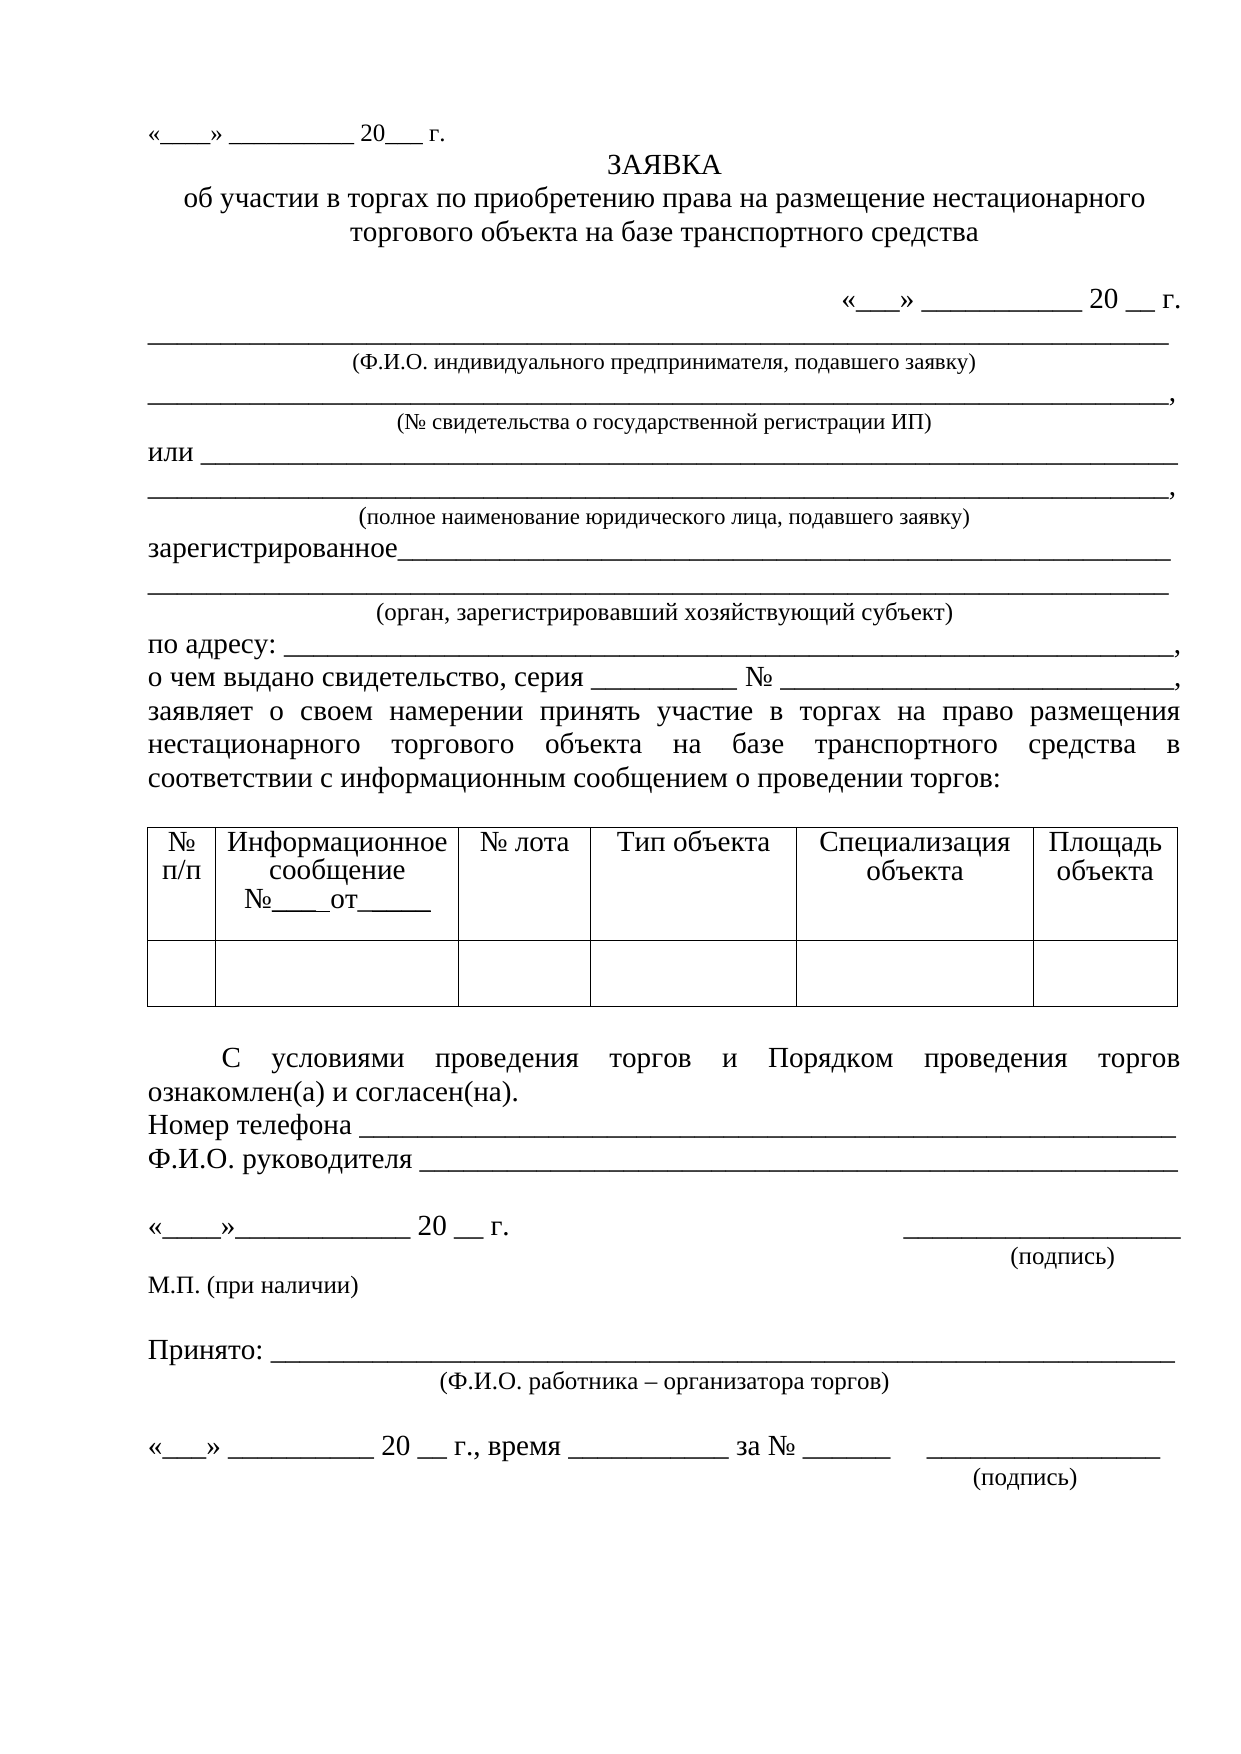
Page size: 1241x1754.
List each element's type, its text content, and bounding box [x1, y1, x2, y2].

text ______________________________________________________________________ [148, 314, 1181, 348]
table_header № п/п [148, 828, 215, 940]
text С условиями проведения торгов и Порядком проведения торгов ознакомлен(а) и согласен(на). [148, 1040, 1181, 1107]
text (№ свидетельства о государственной регистрации ИП) [148, 408, 1181, 434]
table_cell [148, 941, 215, 1006]
text ______________________________________________________________________, [148, 374, 1181, 408]
table_cell [216, 941, 458, 1006]
table_cell [1034, 941, 1177, 1006]
text (подпись) [148, 1241, 1181, 1270]
text или ___________________________________________________________________ ______________________________________________________________________, [148, 434, 1181, 501]
text (Ф.И.О. индивидуального предпринимателя, подавшего заявку) [148, 348, 1181, 374]
table_header Площадь объекта [1034, 828, 1177, 940]
table_header Информационное сообщение №___ от_____ [216, 828, 458, 940]
text «___» ___________ 20 __ г. [148, 281, 1181, 314]
text об участии в торгах по приобретению права на размещение нестационарного торгового объекта на базе транспортного средства [148, 180, 1181, 247]
table_cell [459, 941, 590, 1006]
text «____»____________ 20 __ г. ___________________ [148, 1208, 1181, 1241]
text зарегистрированное_____________________________________________________ ______________________________________________________________________ [148, 530, 1181, 597]
text (орган, зарегистрировавший хозяйствующий субъект) [148, 597, 1181, 626]
text по адресу: _____________________________________________________________, о чем выдано свидетельство, серия __________ № ___________________________, заявляет о своем намерении принять участие в торгах на право размещения нестационарного торгового объекта на базе транспортного средства в соответствии с информационным сообщением о проведении торгов: [148, 626, 1181, 794]
table_cell [797, 941, 1033, 1006]
text «___» __________ 20 __ г., время ___________ за № ______ ________________ [148, 1428, 1181, 1462]
text (Ф.И.О. работника – организатора торгов) [148, 1366, 1181, 1395]
text М.П. (при наличии) [148, 1270, 1181, 1299]
text «____» __________ 20___ г. [148, 118, 1181, 147]
text (полное наименование юридического лица, подавшего заявку) [148, 501, 1181, 530]
table_header № лота [459, 828, 590, 940]
text Номер телефона ________________________________________________________ Ф.И.О. руководителя ____________________________________________________ [148, 1107, 1181, 1174]
table_header Специализация объекта [797, 828, 1033, 940]
text Принято: ______________________________________________________________ [148, 1332, 1181, 1366]
text ЗАЯВКА [148, 147, 1181, 180]
table_header Тип объекта [591, 828, 796, 940]
text (подпись) [148, 1462, 1181, 1491]
table_cell [591, 941, 796, 1006]
